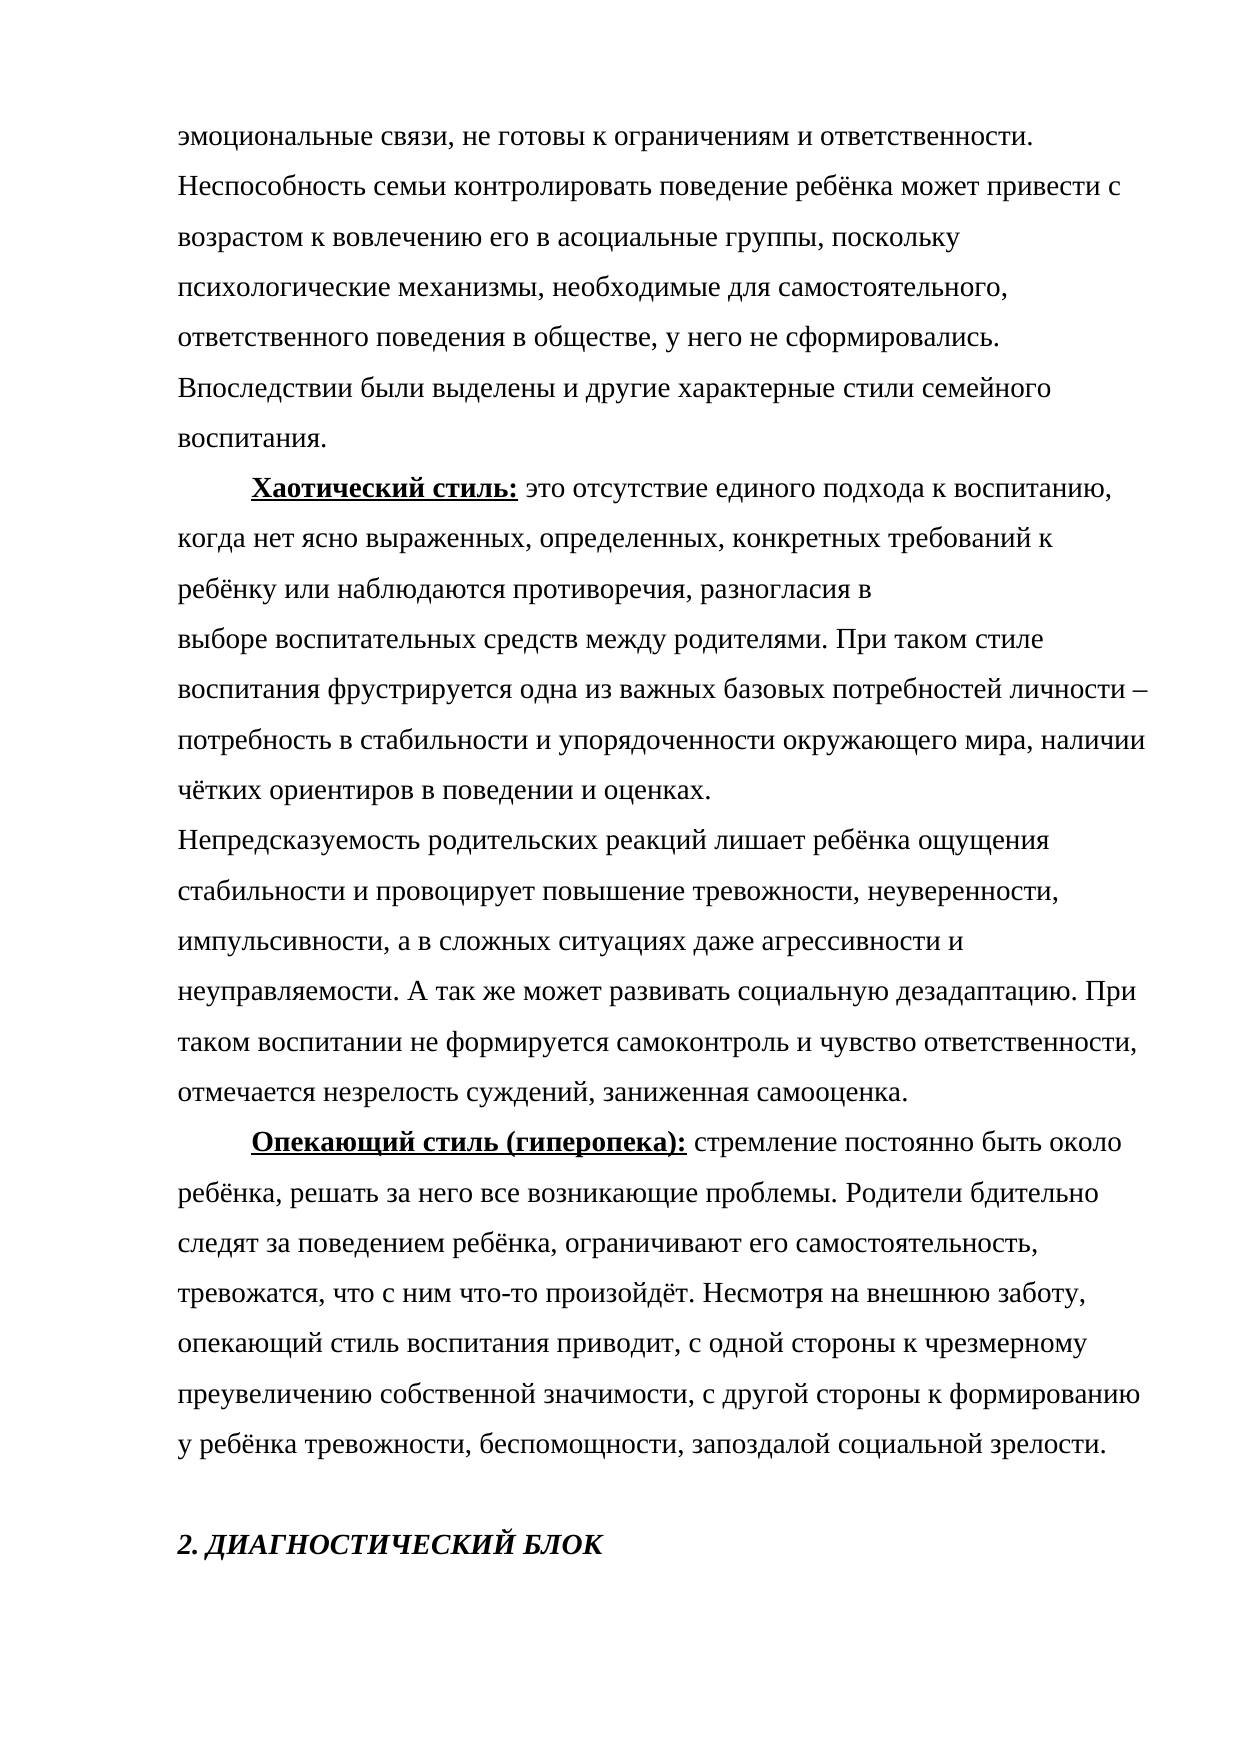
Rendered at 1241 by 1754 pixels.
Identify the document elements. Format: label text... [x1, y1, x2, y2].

text 2. ДИАГНОСТИЧЕСКИЙ БЛОК [177, 1527, 1152, 1560]
text Хаотический стиль: это отсутствие единого подхода к воспитанию, когда нет ясно выраженных, определенных, конкретных требований к ребёнку или наблюдаются противоречия, разногласия в выборе воспитательных средств между родителями. При таком стиле воспитания фрустрируется одна из важных базовых потребностей личности – потребность в стабильности и упорядоченности окружающего мира, наличии чётких ориентиров в поведении и оценках. Непредсказуемость родительских реакций лишает ребёнка ощущения стабильности и провоцирует повышение тревожности, неуверенности, импульсивности, а в сложных ситуациях даже агрессивности и неуправляемости. А так же может развивать социальную дезадаптацию. При таком воспитании не формируется самоконтроль и чувство ответственности, отмечается незрелость суждений, заниженная самооценка. [177, 470, 1152, 1108]
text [177, 118, 1152, 453]
text Опекающий стиль (гиперопека): стремление постоянно быть около ребёнка, решать за него все возникающие проблемы. Родители бдительно следят за поведением ребёнка, ограничивают его самостоятельность, тревожатся, что с ним что-то произойдёт. Несмотря на внешнюю заботу, опекающий стиль воспитания приводит, с одной стороны к чрезмерному преувеличению собственной значимости, с другой стороны к формированию у ребёнка тревожности, беспомощности, запоздалой социальной зрелости. [177, 1124, 1152, 1460]
